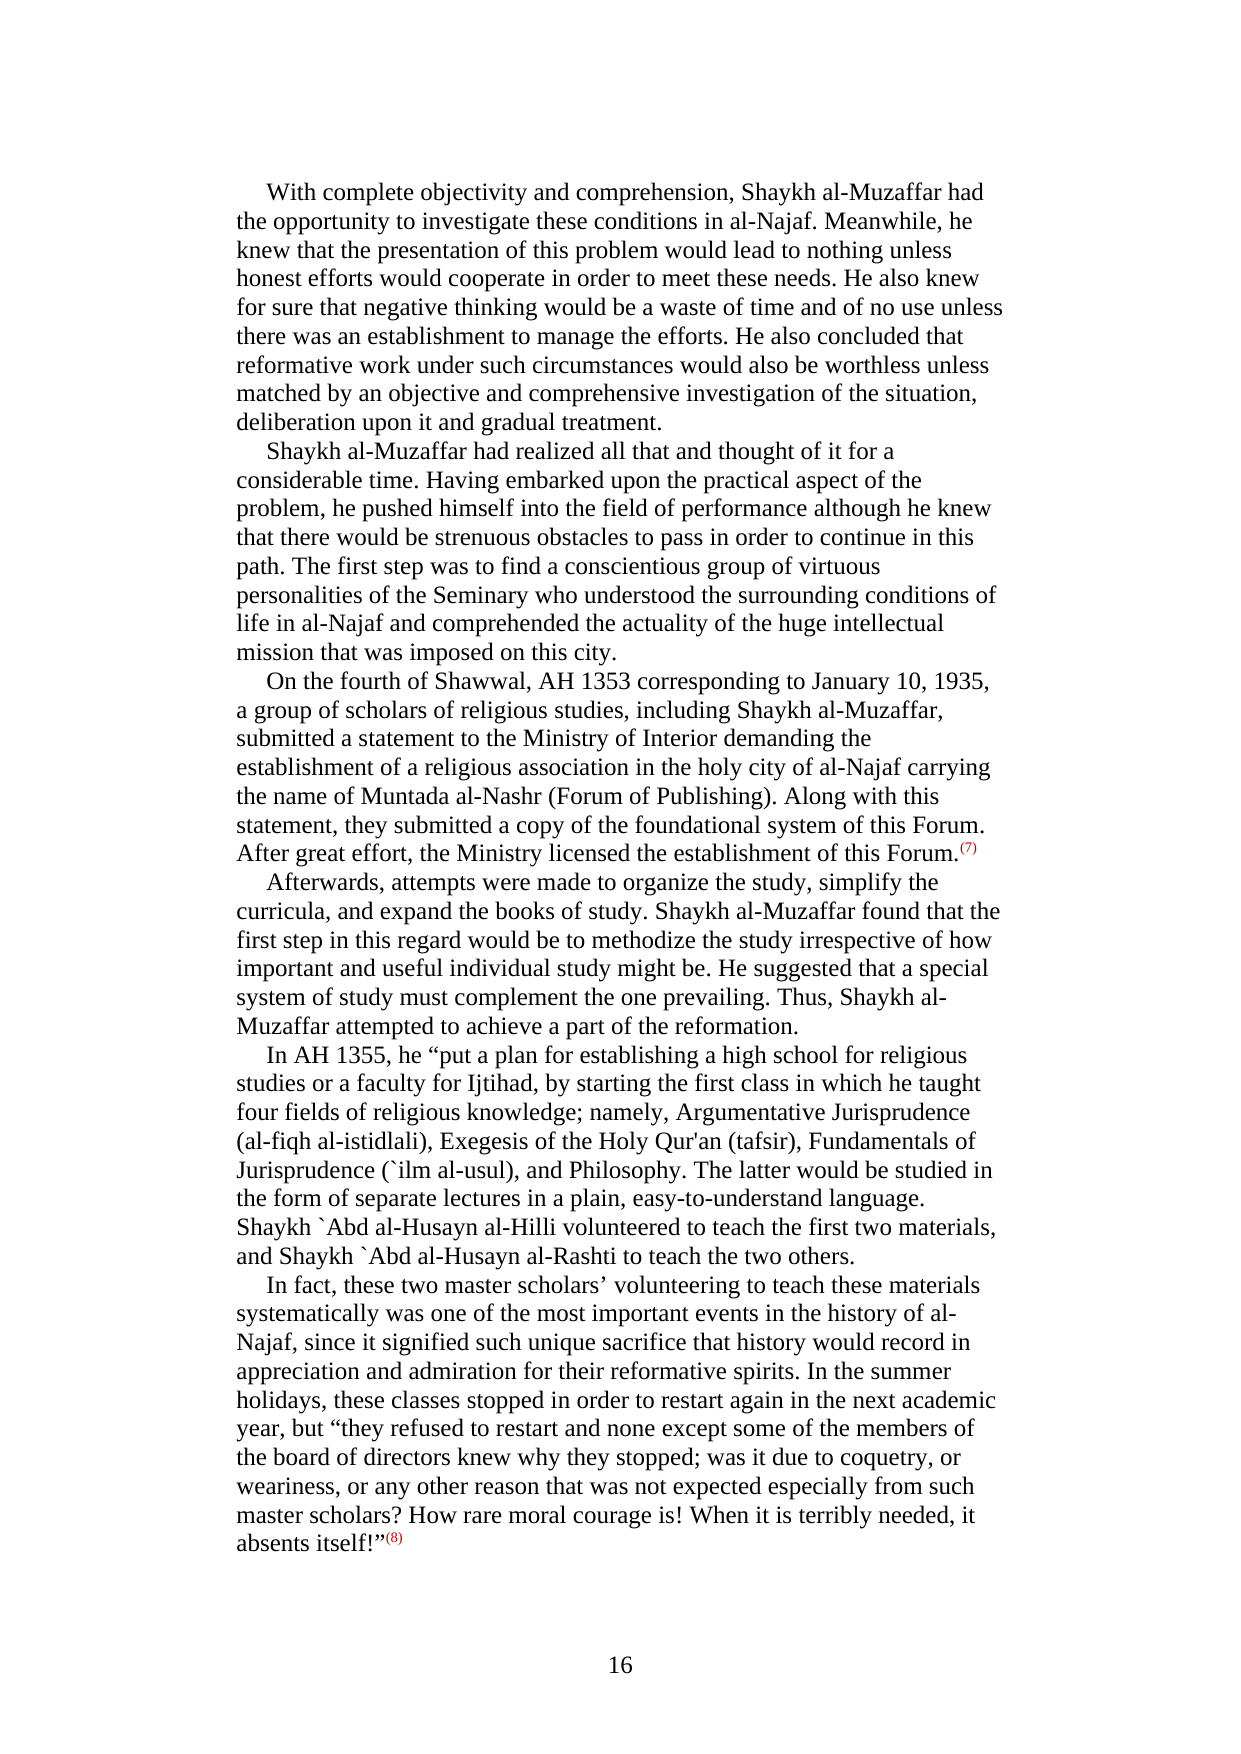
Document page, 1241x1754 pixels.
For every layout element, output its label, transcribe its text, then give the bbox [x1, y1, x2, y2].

text In fact, these two master scholars’ volunteering to teach these materials systematically was one of the most important events in the history of al-Najaf, since it signified such unique sacrifice that history would record in appreciation and admiration for their reformative spirits. In the summer holidays, these classes stopped in order to restart again in the next academic year, but “they refused to restart and none except some of the members of the board of directors knew why they stopped; was it due to coquetry, or weariness, or any other reason that was not expected especially from such master scholars? How rare moral courage is! When it is terribly needed, it absents itself!”(8) [236, 1270, 1004, 1557]
text Afterwards, attempts were made to organize the study, simplify the curricula, and expand the books of study. Shaykh al-Muzaffar found that the first step in this regard would be to methodize the study irrespective of how important and useful individual study might be. He suggested that a special system of study must complement the one prevailing. Thus, Shaykh al-Muzaffar attempted to achieve a part of the reformation. [236, 867, 1004, 1040]
text Shaykh al-Muzaffar had realized all that and thought of it for a considerable time. Having embarked upon the practical aspect of the problem, he pushed himself into the field of performance although he knew that there would be strenuous obstacles to pass in order to continue in this path. The first step was to find a conscientious group of virtuous personalities of the Seminary who understood the surrounding conditions of life in al-Najaf and comprehended the actuality of the huge intellectual mission that was imposed on this city. [236, 436, 1004, 666]
text In AH 1355, he “put a plan for establishing a high school for religious studies or a faculty for Ijtihad, by starting the first class in which he taught four fields of religious knowledge; namely, Argumentative Jurisprudence (al-fiqh al-istidlali), Exegesis of the Holy Qur'an (tafsir), Fundamentals of Jurisprudence (`ilm al-usul), and Philosophy. The latter would be studied in the form of separate lectures in a plain, easy-to-understand language. Shaykh `Abd al-Husayn al-Hilli volunteered to teach the first two materials, and Shaykh `Abd al-Husayn al-Rashti to teach the two others. [236, 1040, 1004, 1270]
text On the fourth of Shawwal, AH 1353 corresponding to January 10, 1935, a group of scholars of religious studies, including Shaykh al-Muzaffar, submitted a statement to the Ministry of Interior demanding the establishment of a religious association in the holy city of al-Najaf carrying the name of Muntada al-Nashr (Forum of Publishing). Along with this statement, they submitted a copy of the foundational system of this Forum. After great effort, the Ministry licensed the establishment of this Forum.(7) [236, 666, 1004, 867]
text With complete objectivity and comprehension, Shaykh al-Muzaffar had the opportunity to investigate these conditions in al-Najaf. Meanwhile, he knew that the presentation of this problem would lead to nothing unless honest efforts would cooperate in order to meet these needs. He also knew for sure that negative thinking would be a waste of time and of no use unless there was an establishment to manage the efforts. He also concluded that reformative work under such circumstances would also be worthless unless matched by an objective and comprehensive investigation of the situation, deliberation upon it and gradual treatment. [236, 177, 1004, 436]
